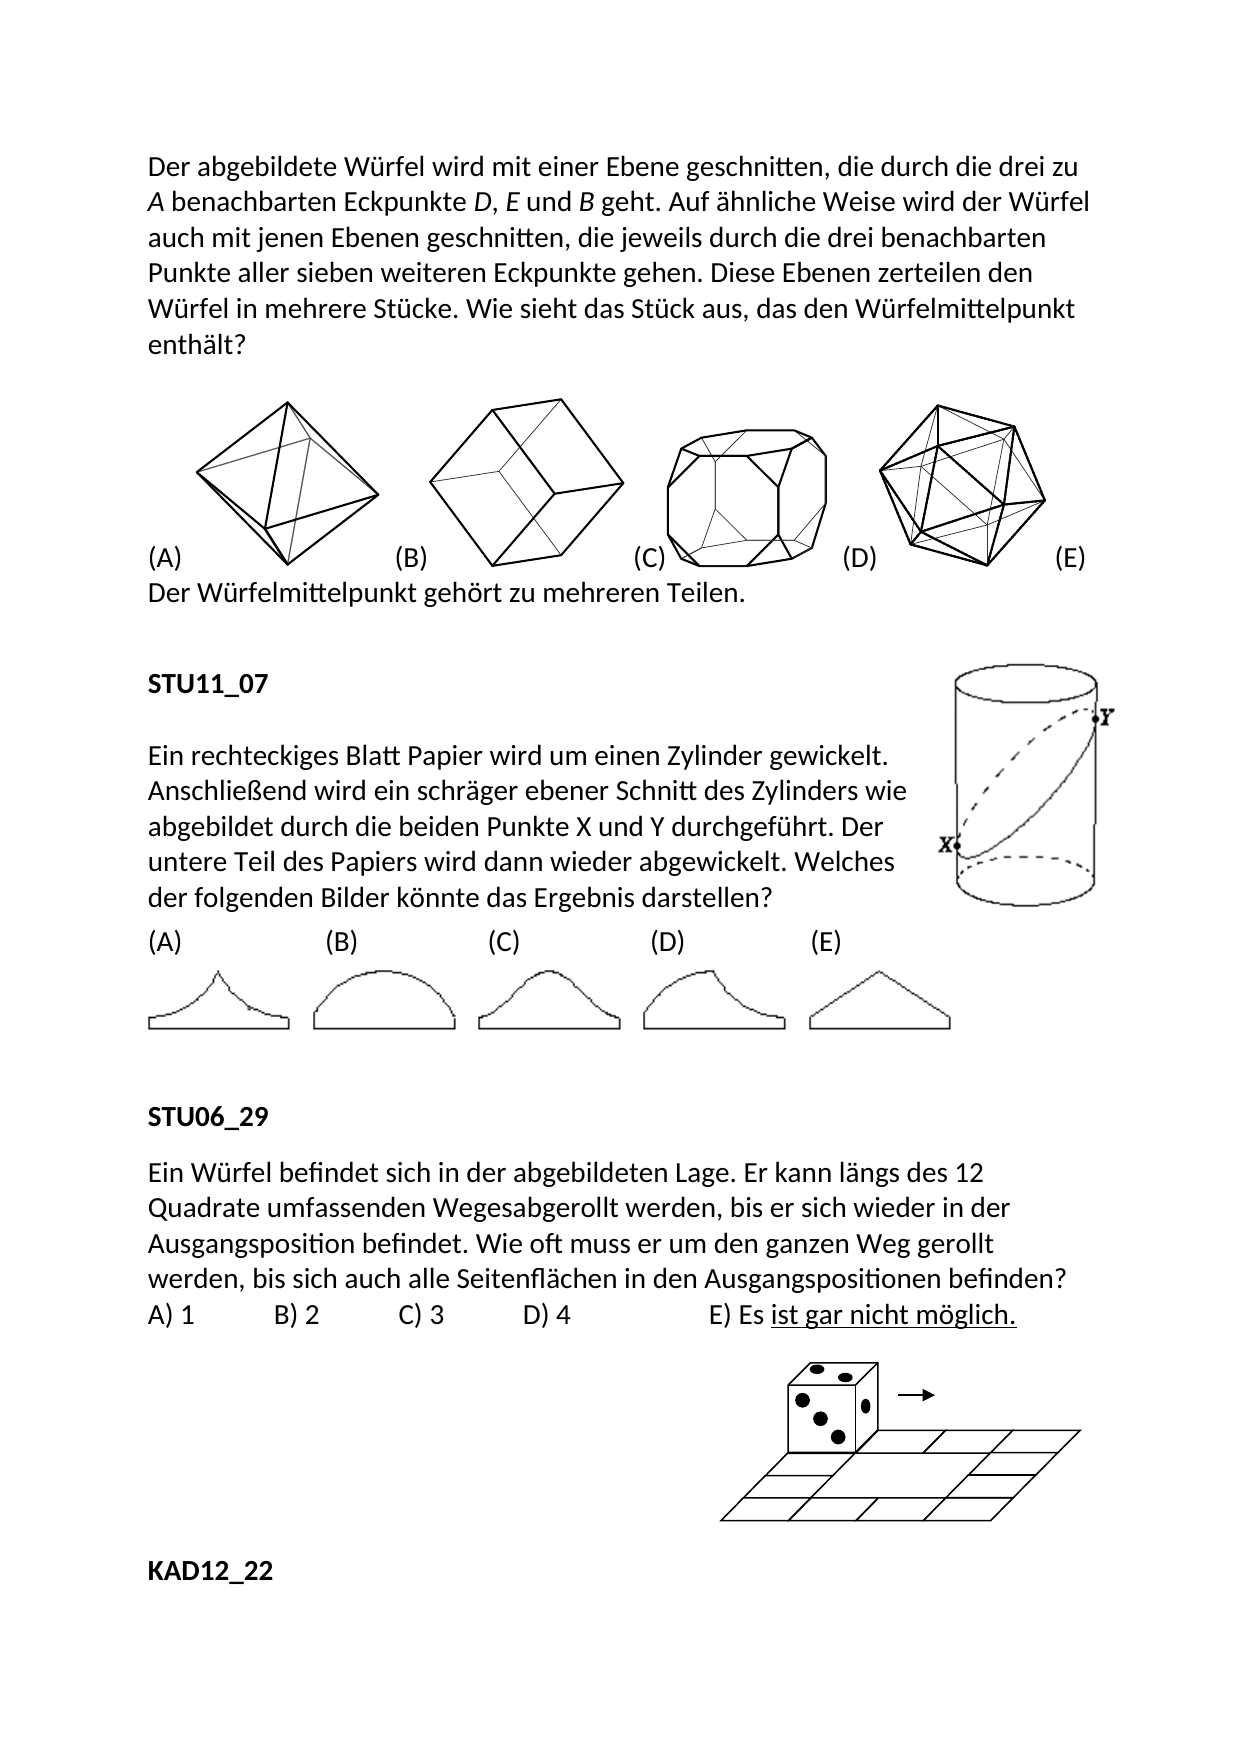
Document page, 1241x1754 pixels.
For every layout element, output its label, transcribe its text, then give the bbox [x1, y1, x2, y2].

picture [477, 969, 624, 1033]
picture [808, 969, 954, 1033]
picture [147, 969, 293, 1033]
picture [642, 969, 789, 1033]
text (A) (B) (C) (D) (E) [148, 923, 1093, 959]
list Ein rechteckiges Blatt Papier wird um einen Zylinder gewickelt. Anschließend wird ein schräger ebener Schnitt des Zylinders wie abgebildet durch die beiden Punkte X und Y durchgeführt. Der untere Teil des Papiers wird dann wieder abgewickelt. Welches der folgenden Bilder könnte das Ergebnis darstellen? [148, 737, 934, 915]
text Ein Würfel befindet sich in der abgebildeten Lage. Er kann längs des 12 Quadrate umfassenden Wegesabgerollt werden, bis er sich wieder in der Ausgangsposition befindet. Wie oft muss er um den ganzen Weg gerollt werden, bis sich auch alle Seitenflächen in den Ausgangspositionen befinden? [148, 1154, 1090, 1296]
text KAD12_22 [148, 1552, 1093, 1588]
picture [934, 646, 1120, 926]
text A) 1 B) 2 C) 3 D) 4 E) Es ist gar nicht möglich. [148, 1296, 1093, 1332]
text Der abgebildete Würfel wird mit einer Ebene geschnitten, die durch die drei zu A benachbarten Eckpunkte D, E und B geht. Auf ähnliche Weise wird der Würfel auch mit jenen Ebenen geschnitten, die jeweils durch die drei benachbarten Punkte aller sieben weiteren Eckpunkte gehen. Diese Ebenen zerteilen den Würfel in mehrere Stücke. Wie sieht das Stück aus, das den Würfelmittelpunkt enthält? (A) (B) (C) (D) (E) Der Würfelmittelpunkt gehört zu mehreren Teilen. [148, 148, 1093, 610]
text STU06_29 [148, 1098, 1093, 1134]
text STU11_07 [148, 665, 934, 701]
picture [312, 969, 458, 1033]
